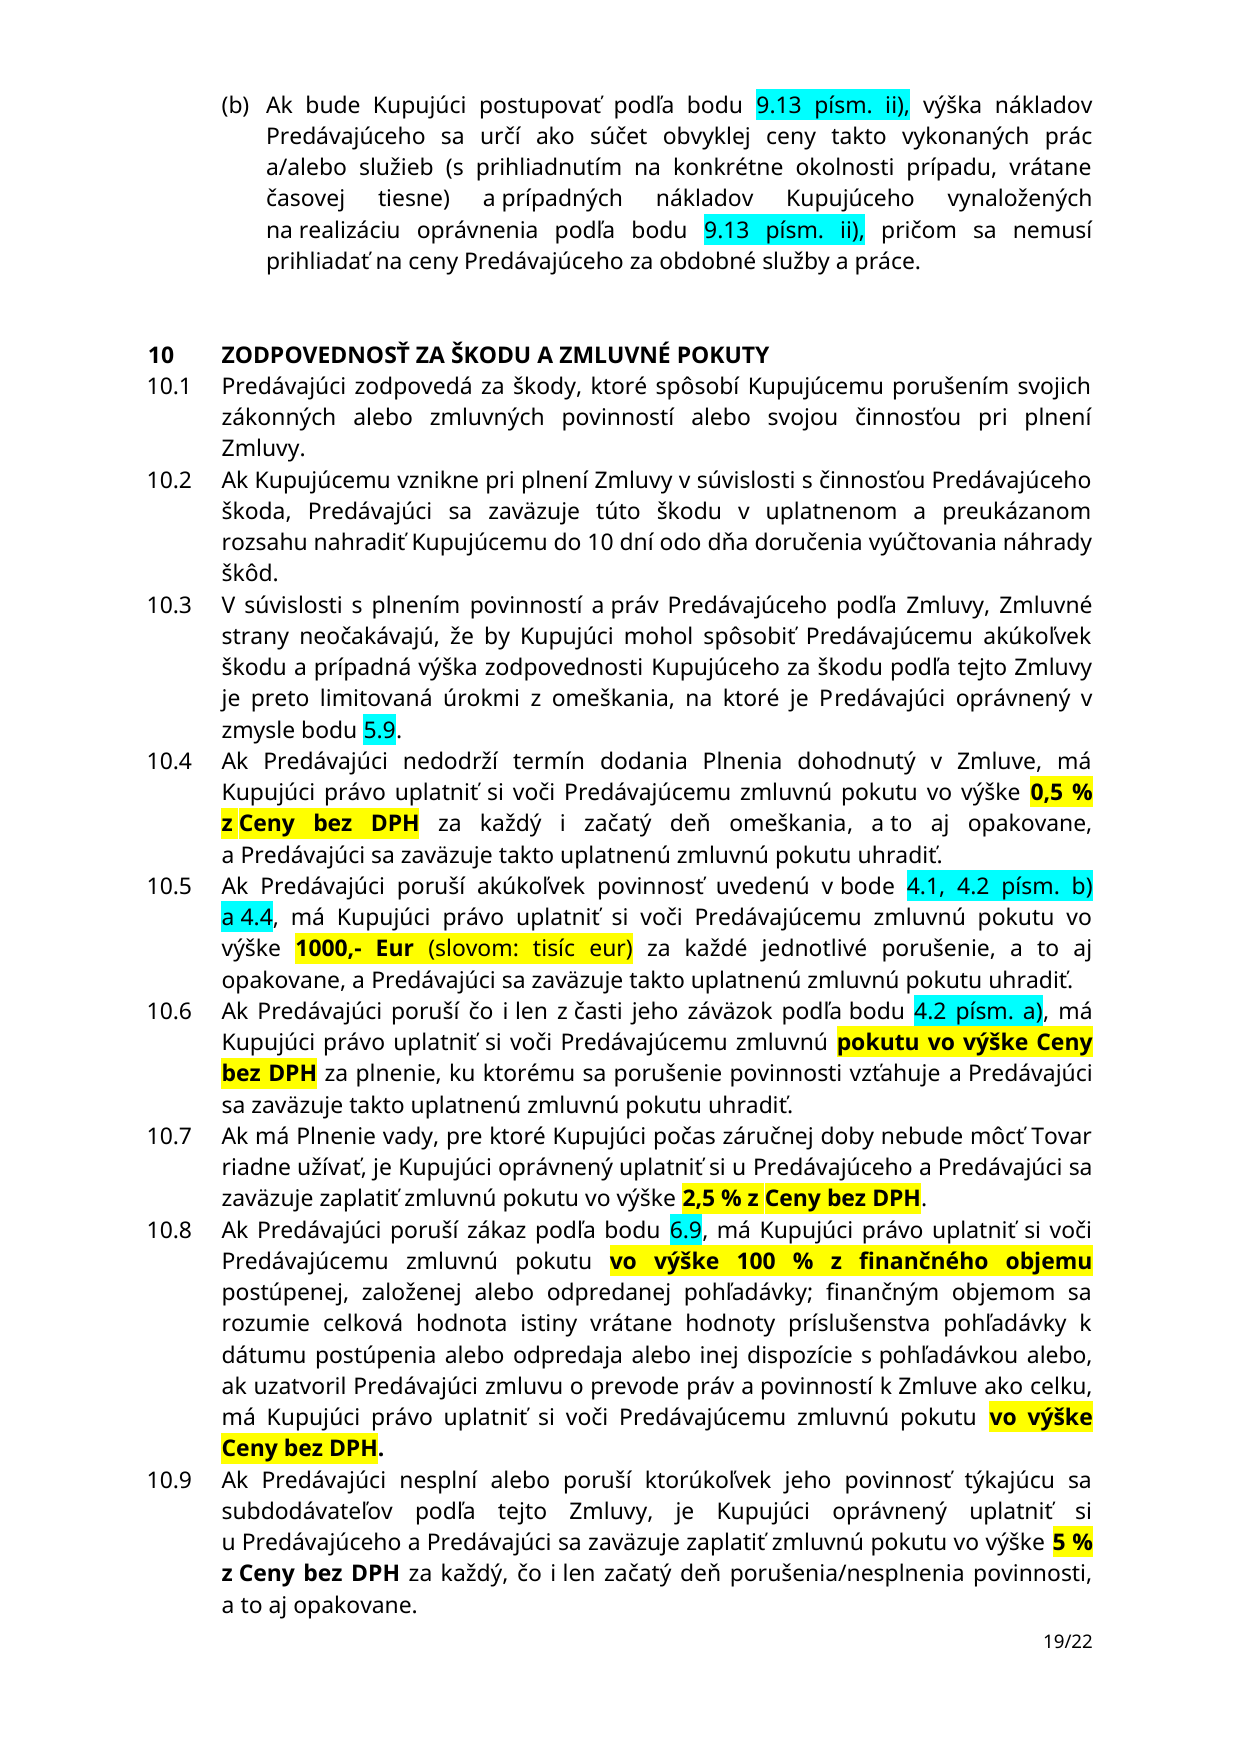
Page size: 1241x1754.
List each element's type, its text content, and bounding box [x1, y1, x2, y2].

list Predávajúci zodpovedá za škody, ktoré spôsobí Kupujúcemu porušením svojich zákonných alebo zmluvných povinností alebo svojou činnosťou pri plnení Zmluvy. [146, 370, 1093, 464]
list Ak Predávajúci nedodrží termín dodania Plnenia dohodnutý v Zmluve, má Kupujúci právo uplatniť si voči Predávajúcemu zmluvnú pokutu vo výške 0,5 % z Ceny bez DPH za každý i začatý deň omeškania, a to aj opakovane, a Predávajúci sa zaväzuje takto uplatnenú zmluvnú pokutu uhradiť. [146, 745, 1093, 870]
list ZODPOVEDNOSŤ ZA ŠKODU A ZMLUVNÉ POKUTY [148, 339, 1093, 370]
list V súvislosti s plnením povinností a práv Predávajúceho podľa Zmluvy, Zmluvné strany neočakávajú, že by Kupujúci mohol spôsobiť Predávajúcemu akúkoľvek škodu a prípadná výška zodpovednosti Kupujúceho za škodu podľa tejto Zmluvy je preto limitovaná úrokmi z omeškania, na ktoré je Predávajúci oprávnený v zmysle bodu 5.9. [146, 589, 1093, 745]
list Ak má Plnenie vady, pre ktoré Kupujúci počas záručnej doby nebude môcť Tovar riadne užívať, je Kupujúci oprávnený uplatniť si u Predávajúceho a Predávajúci sa zaväzuje zaplatiť zmluvnú pokutu vo výške 2,5 % z Ceny bez DPH. [146, 1120, 1093, 1214]
list Ak Predávajúci nesplní alebo poruší ktorúkoľvek jeho povinnosť týkajúcu sa subdodávateľov podľa tejto Zmluvy, je Kupujúci oprávnený uplatniť si u Predávajúceho a Predávajúci sa zaväzuje zaplatiť zmluvnú pokutu vo výške 5 % z Ceny bez DPH za každý, čo i len začatý deň porušenia/nesplnenia povinnosti, a to aj opakovane. [146, 1464, 1093, 1620]
list Ak Kupujúcemu vznikne pri plnení Zmluvy v súvislosti s činnosťou Predávajúceho škoda, Predávajúci sa zaväzuje túto škodu v uplatnenom a preukázanom rozsahu nahradiť Kupujúcemu do 10 dní odo dňa doručenia vyúčtovania náhrady škôd. [146, 464, 1093, 589]
list Ak Predávajúci poruší zákaz podľa bodu 6.9, má Kupujúci právo uplatniť si voči Predávajúcemu zmluvnú pokutu vo výške 100 % z finančného objemu postúpenej, založenej alebo odpredanej pohľadávky; finančným objemom sa rozumie celková hodnota istiny vrátane hodnoty príslušenstva pohľadávky k dátumu postúpenia alebo odpredaja alebo inej dispozície s pohľadávkou alebo, ak uzatvoril Predávajúci zmluvu o prevode práv a povinností k Zmluve ako celku, má Kupujúci právo uplatniť si voči Predávajúcemu zmluvnú pokutu vo výške Ceny bez DPH. [146, 1214, 1093, 1464]
list Ak Predávajúci poruší čo i len z časti jeho záväzok podľa bodu 4.2 písm. a), má Kupujúci právo uplatniť si voči Predávajúcemu zmluvnú pokutu vo výške Ceny bez DPH za plnenie, ku ktorému sa porušenie povinnosti vzťahuje a Predávajúci sa zaväzuje takto uplatnenú zmluvnú pokutu uhradiť. [146, 995, 1093, 1120]
text (b) Ak bude Kupujúci postupovať podľa bodu 9.13 písm. ii), výška nákladov Predávajúceho sa určí ako súčet obvyklej ceny takto vykonaných prác a/alebo služieb (s prihliadnutím na konkrétne okolnosti prípadu, vrátane časovej tiesne) a prípadných nákladov Kupujúceho vynaložených na realizáciu oprávnenia podľa bodu 9.13 písm. ii), pričom sa nemusí prihliadať na ceny Predávajúceho za obdobné služby a práce. [221, 89, 1093, 276]
list Ak Predávajúci poruší akúkoľvek povinnosť uvedenú v bode 4.1, 4.2 písm. b) a 4.4, má Kupujúci právo uplatniť si voči Predávajúcemu zmluvnú pokutu vo výške 1000,- Eur (slovom: tisíc eur) za každé jednotlivé porušenie, a to aj opakovane, a Predávajúci sa zaväzuje takto uplatnenú zmluvnú pokutu uhradiť. [146, 870, 1093, 995]
